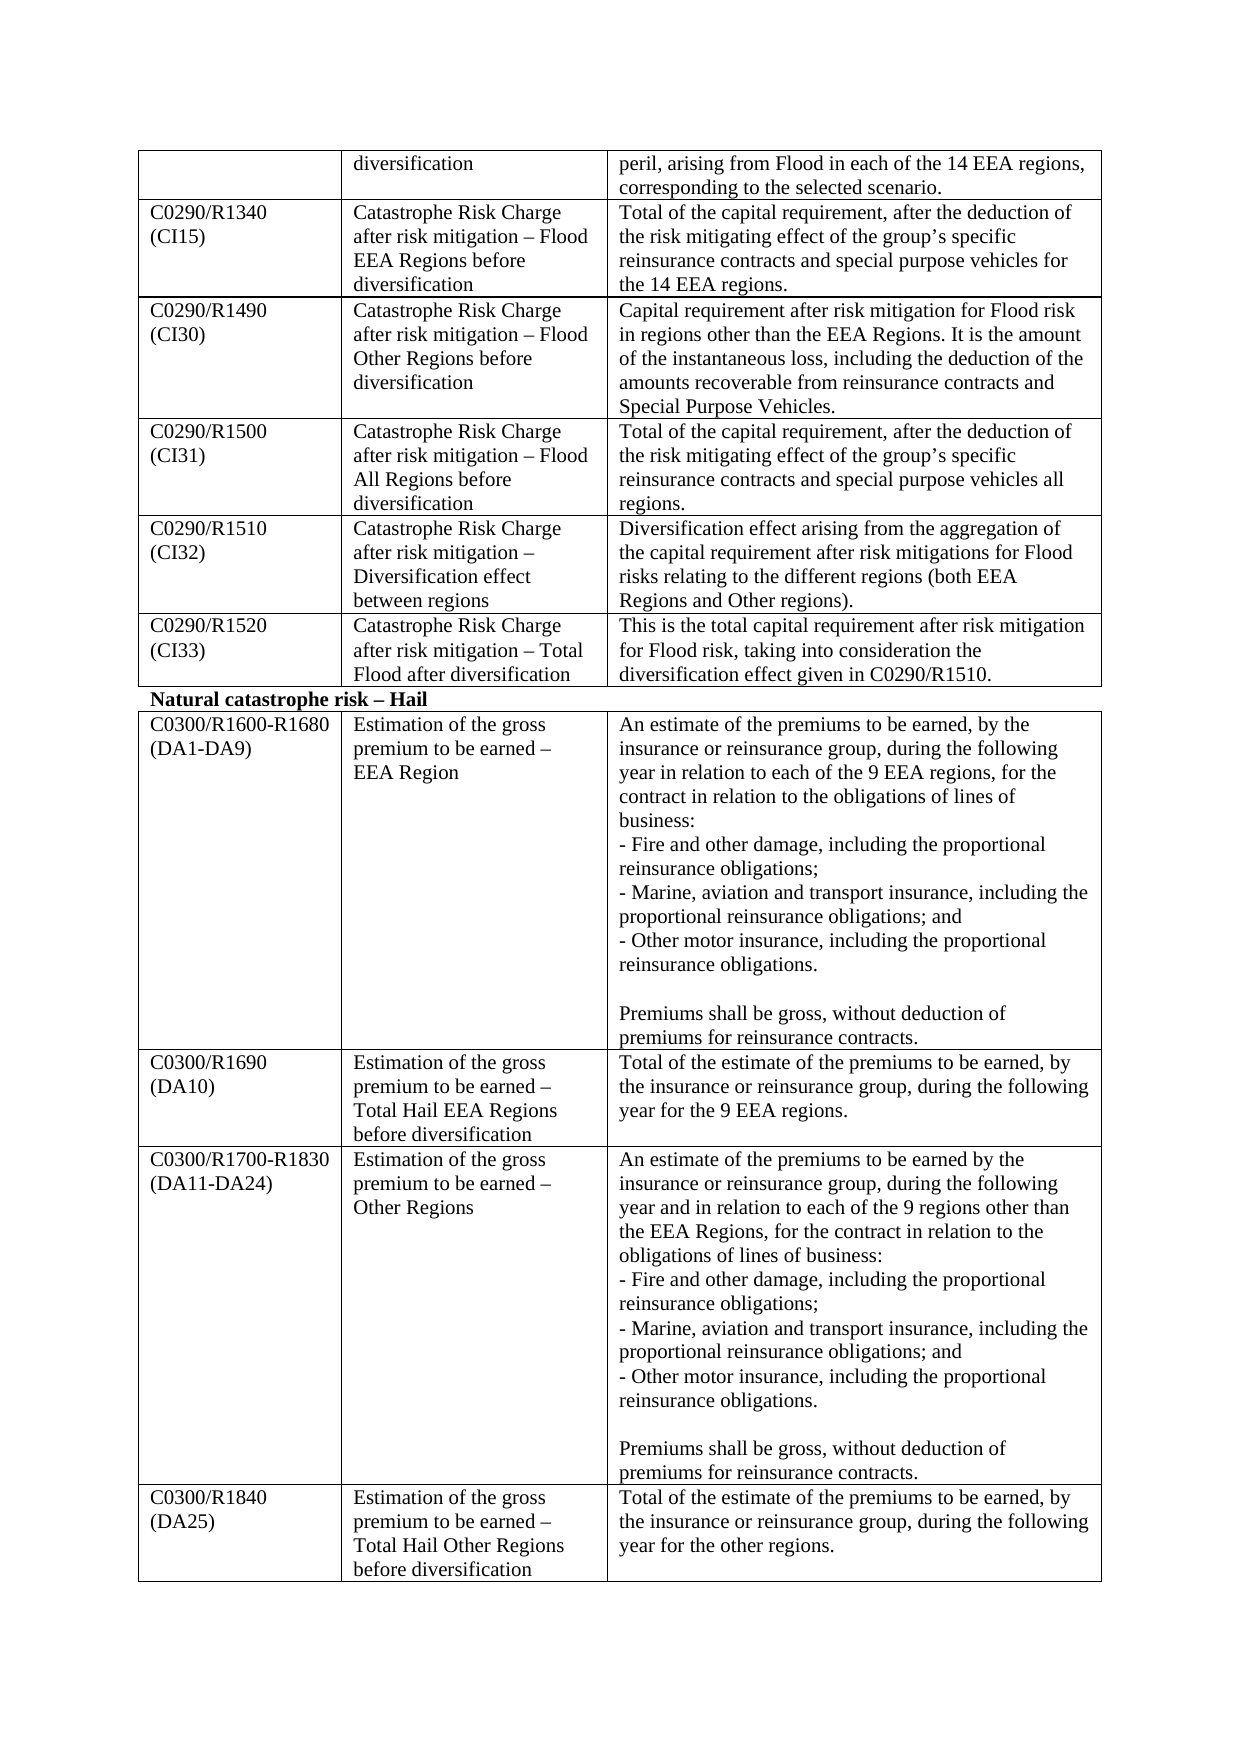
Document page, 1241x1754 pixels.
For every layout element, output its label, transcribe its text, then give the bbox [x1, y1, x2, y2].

table_cell C0300/R1690 (DA10) [139, 1050, 341, 1146]
table_cell Estimation of the gross premium to be earned – Other Regions [342, 1147, 607, 1484]
table_cell This is the total capital requirement after risk mitigation for Flood risk, taking into consideration the diversification effect given in C0290/R1510. [608, 614, 1101, 686]
table_cell C0290/R1500 (CI31) [139, 419, 341, 515]
table_cell C0300/R1840 (DA25) [139, 1485, 341, 1581]
table_cell C0290/R1340 (CI15) [139, 200, 341, 296]
table_cell Estimation of the gross premium to be earned – EEA Region [342, 712, 607, 1049]
table_cell Diversification effect arising from the aggregation of the capital requirement after risk mitigations for Flood risks relating to the different regions (both EEA Regions and Other regions). [608, 516, 1101, 612]
table_cell Catastrophe Risk Charge after risk mitigation – Flood Other Regions before diversification [342, 298, 607, 418]
table_cell C0300/R1700-R1830 (DA11-DA24) [139, 1147, 341, 1484]
table_cell Estimation of the gross premium to be earned – Total Hail EEA Regions before diversification [342, 1050, 607, 1146]
table_cell Catastrophe Risk Charge after risk mitigation – Total Flood after diversification [342, 614, 607, 686]
table_cell Estimation of the gross premium to be earned – Total Hail Other Regions before diversification [342, 1485, 607, 1581]
table_cell Catastrophe Risk Charge after risk mitigation – Flood All Regions before diversification [342, 419, 607, 515]
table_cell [608, 151, 1101, 199]
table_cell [139, 151, 341, 199]
table_cell C0300/R1600-R1680 (DA1-DA9) [139, 712, 341, 1049]
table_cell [342, 151, 607, 199]
table_cell Natural catastrophe risk – Hail [139, 687, 1101, 711]
table_cell Catastrophe Risk Charge after risk mitigation – Flood EEA Regions before diversification [342, 200, 607, 296]
table_cell Total of the estimate of the premiums to be earned, by the insurance or reinsurance group, during the following year for the 9 EEA regions. [608, 1050, 1101, 1146]
table_cell Total of the capital requirement, after the deduction of the risk mitigating effect of the group’s specific reinsurance contracts and special purpose vehicles all regions. [608, 419, 1101, 515]
table_cell An estimate of the premiums to be earned, by the insurance or reinsurance group, during the following year in relation to each of the 9 EEA regions, for the contract in relation to the obligations of lines of business: - Fire and other damage, including the proportional reinsurance obligations; - Marine, aviation and transport insurance, including the proportional reinsurance obligations; and - Other motor insurance, including the proportional reinsurance obligations. Premiums shall be gross, without deduction of premiums for reinsurance contracts. [608, 712, 1101, 1049]
table_cell An estimate of the premiums to be earned by the insurance or reinsurance group, during the following year and in relation to each of the 9 regions other than the EEA Regions, for the contract in relation to the obligations of lines of business: - Fire and other damage, including the proportional reinsurance obligations; - Marine, aviation and transport insurance, including the proportional reinsurance obligations; and - Other motor insurance, including the proportional reinsurance obligations. Premiums shall be gross, without deduction of premiums for reinsurance contracts. [608, 1147, 1101, 1484]
table_cell Catastrophe Risk Charge after risk mitigation – Diversification effect between regions [342, 516, 607, 612]
table_cell C0290/R1510 (CI32) [139, 516, 341, 612]
table_cell C0290/R1520 (CI33) [139, 614, 341, 686]
table_cell C0290/R1490 (CI30) [139, 298, 341, 418]
table_cell Total of the capital requirement, after the deduction of the risk mitigating effect of the group’s specific reinsurance contracts and special purpose vehicles for the 14 EEA regions. [608, 200, 1101, 296]
table_cell Total of the estimate of the premiums to be earned, by the insurance or reinsurance group, during the following year for the other regions. [608, 1485, 1101, 1581]
table_cell Capital requirement after risk mitigation for Flood risk in regions other than the EEA Regions. It is the amount of the instantaneous loss, including the deduction of the amounts recoverable from reinsurance contracts and Special Purpose Vehicles. [608, 298, 1101, 418]
